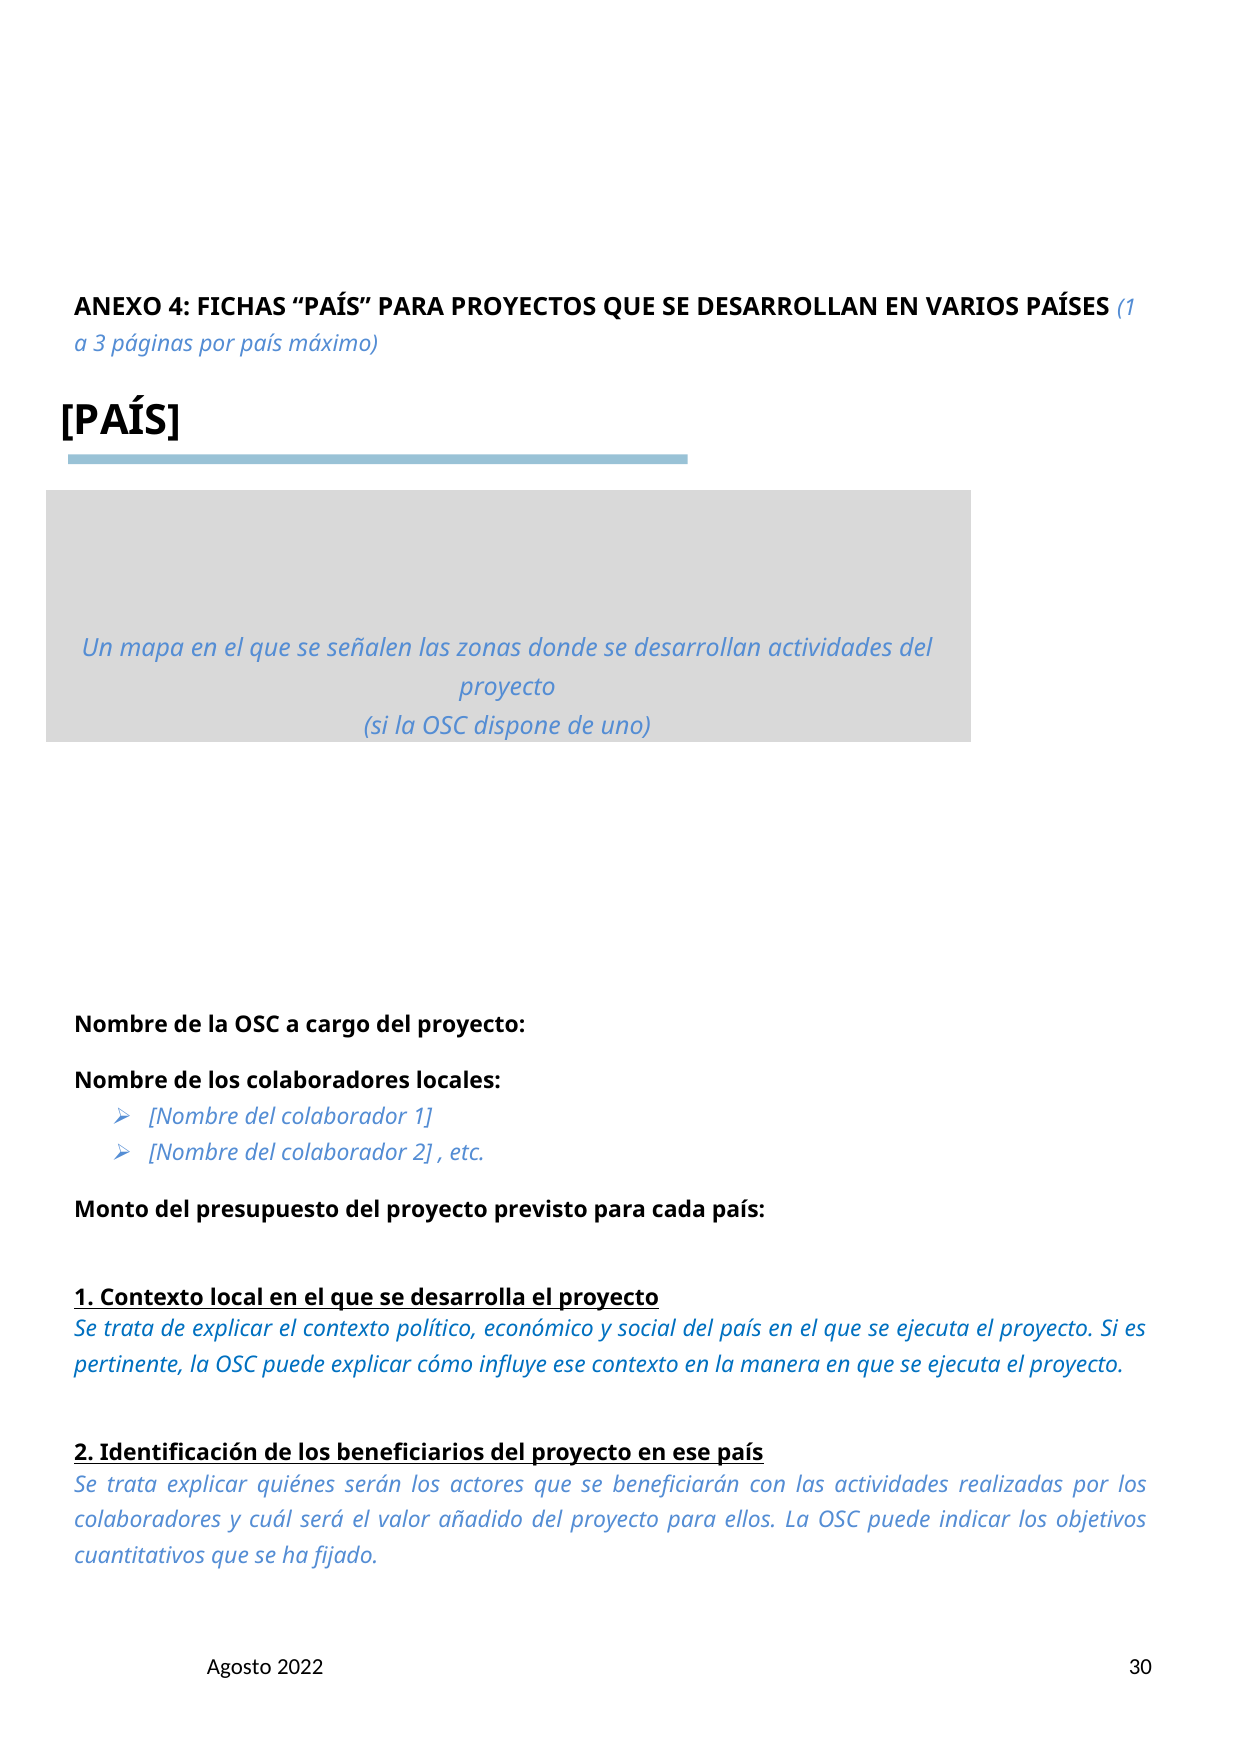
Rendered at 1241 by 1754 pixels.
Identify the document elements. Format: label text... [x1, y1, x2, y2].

text Nombre de los colaboradores locales: [74, 1064, 1152, 1096]
text 1. Contexto local en el que se desarrolla el proyecto [74, 1281, 1152, 1312]
list [Nombre del colaborador 2] , etc. [111, 1136, 1152, 1167]
list [Nombre del colaborador 1] [111, 1100, 1152, 1132]
text Monto del presupuesto del proyecto previsto para cada país: [74, 1193, 1152, 1224]
text Nombre de la OSC a cargo del proyecto: [74, 1008, 1152, 1039]
text anexo 4: FICHAS “país” PARA PROYECTOS que se desarrollan en varios países (1 a 3 páginas por país máximo) [74, 288, 1152, 358]
text Se trata de explicar el contexto político, económico y social del país en el que se ejecuta el proyecto. Si es pertinente, la OSC puede explicar cómo influye ese contexto en la manera en que se ejecuta el proyecto. [74, 1312, 1152, 1379]
text 2. Identificación de los beneficiarios del proyecto en ese país [74, 1436, 1152, 1467]
text Se trata explicar quiénes serán los actores que se beneficiarán con las actividades realizadas por los colaboradores y cuál será el valor añadido del proyecto para ellos. La OSC puede indicar los objetivos cuantitativos que se ha fijado. [74, 1467, 1152, 1571]
